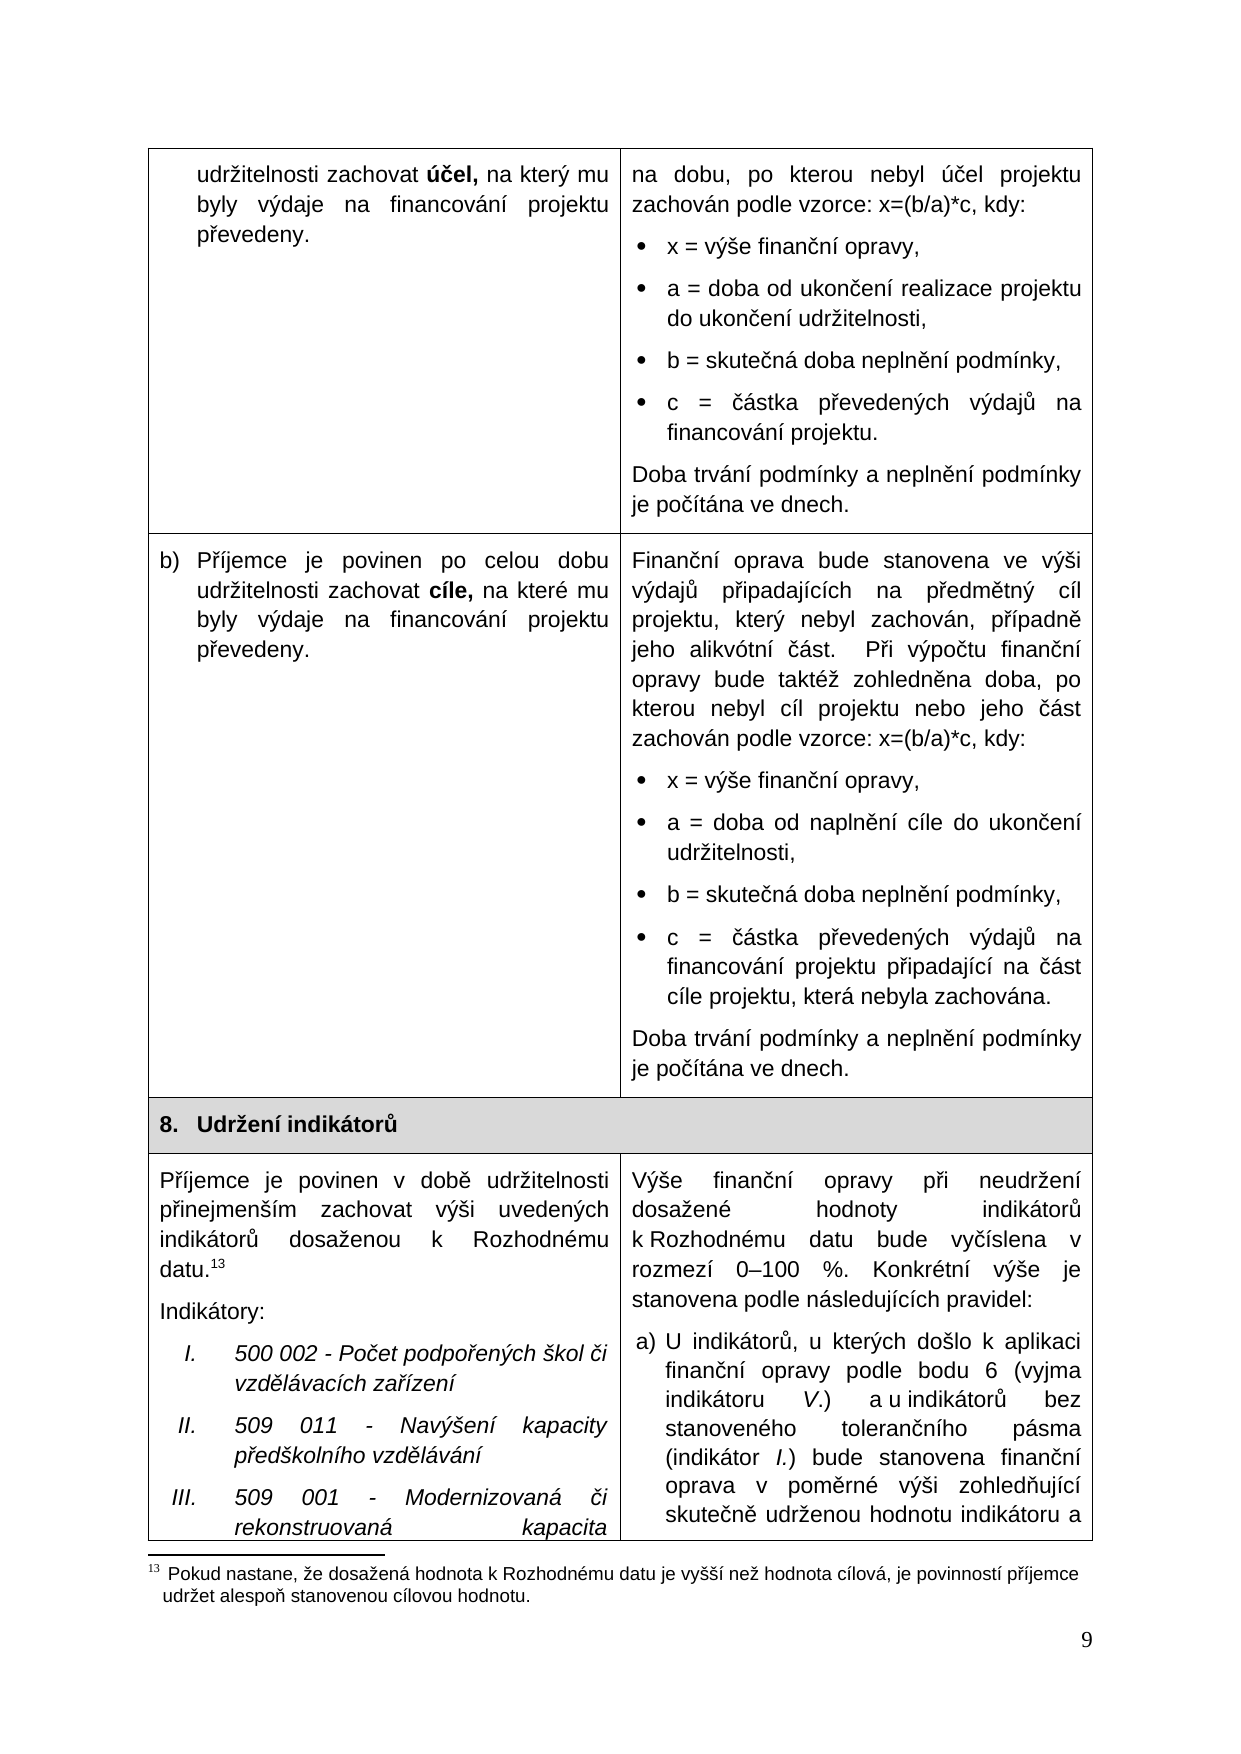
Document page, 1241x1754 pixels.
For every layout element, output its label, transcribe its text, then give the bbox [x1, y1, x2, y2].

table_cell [149, 1154, 620, 1540]
table_cell Udržení indikátorů [149, 1098, 1092, 1153]
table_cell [149, 149, 620, 533]
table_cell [621, 149, 1092, 533]
table_cell Příjemce je povinen po celou dobu udržitelnosti zachovat cíle, na které mu byly výdaje na financování projektu převedeny. [149, 534, 620, 1097]
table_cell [621, 1154, 1092, 1540]
table_cell Finanční oprava bude stanovena ve výši výdajů připadajících na předmětný cíl projektu, který nebyl zachován, případně jeho alikvótní část. Při výpočtu finanční opravy bude taktéž zohledněna doba, po kterou nebyl cíl projektu nebo jeho část zachován podle vzorce: x=(b/a)*c, kdy: x = výše finanční opravy, a = doba od naplnění cíle do ukončení udržitelnosti, b = skutečná doba neplnění podmínky, c = částka převedených výdajů na financování projektu připadající na část cíle projektu, která nebyla zachována. Doba trvání podmínky a neplnění podmínky je počítána ve dnech. [621, 534, 1092, 1097]
